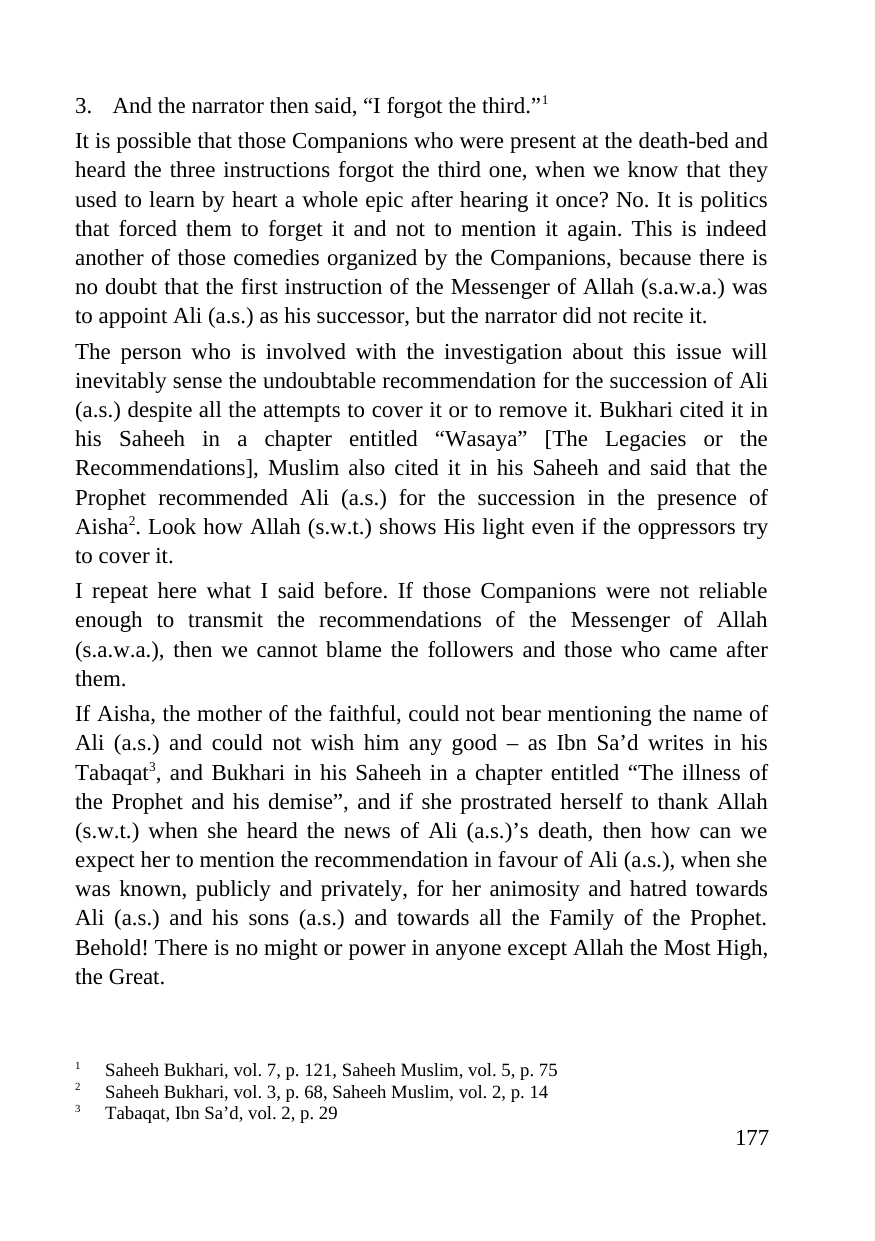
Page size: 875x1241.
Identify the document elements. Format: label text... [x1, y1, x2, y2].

text If Aisha, the mother of the faithful, could not bear mentioning the name of Ali (a.s.) and could not wish him any good – as Ibn Sa’d writes in his Tabaqat, and Bukhari in his Saheeh in a chapter entitled “The illness of the Prophet and his demise”, and if she prostrated herself to thank Allah (s.w.t.) when she heard the news of Ali (a.s.)’s death, then how can we expect her to mention the recommendation in favour of Ali (a.s.), when she was known, publicly and privately, for her animosity and hatred towards Ali (a.s.) and his sons (a.s.) and towards all the Family of the Prophet. Behold! There is no might or power in anyone except Allah the Most High, the Great. [75, 698, 769, 990]
text I repeat here what I said before. If those Companions were not reliable enough to transmit the recommendations of the Messenger of Allah (s.a.w.a.), then we cannot blame the followers and those who came after them. [75, 575, 769, 692]
text 3. And the narrator then said, “I forgot the third.” [75, 90, 769, 119]
text It is possible that those Companions who were present at the death-bed and heard the three instructions forgot the third one, when we know that they used to learn by heart a whole epic after hearing it once? No. It is politics that forced them to forget it and not to mention it again. This is indeed another of those comedies organized by the Companions, because there is no doubt that the first instruction of the Messenger of Allah (s.a.w.a.) was to appoint Ali (a.s.) as his successor, but the narrator did not recite it. [75, 125, 769, 329]
text The person who is involved with the investigation about this issue will inevitably sense the undoubtable recommendation for the succession of Ali (a.s.) despite all the attempts to cover it or to remove it. Bukhari cited it in his Saheeh in a chapter entitled “Wasaya” [The Legacies or the Recommendations], Muslim also cited it in his Saheeh and said that the Prophet recommended Ali (a.s.) for the succession in the presence of Aisha. Look how Allah (s.w.t.) shows His light even if the oppressors try to cover it. [75, 336, 769, 569]
